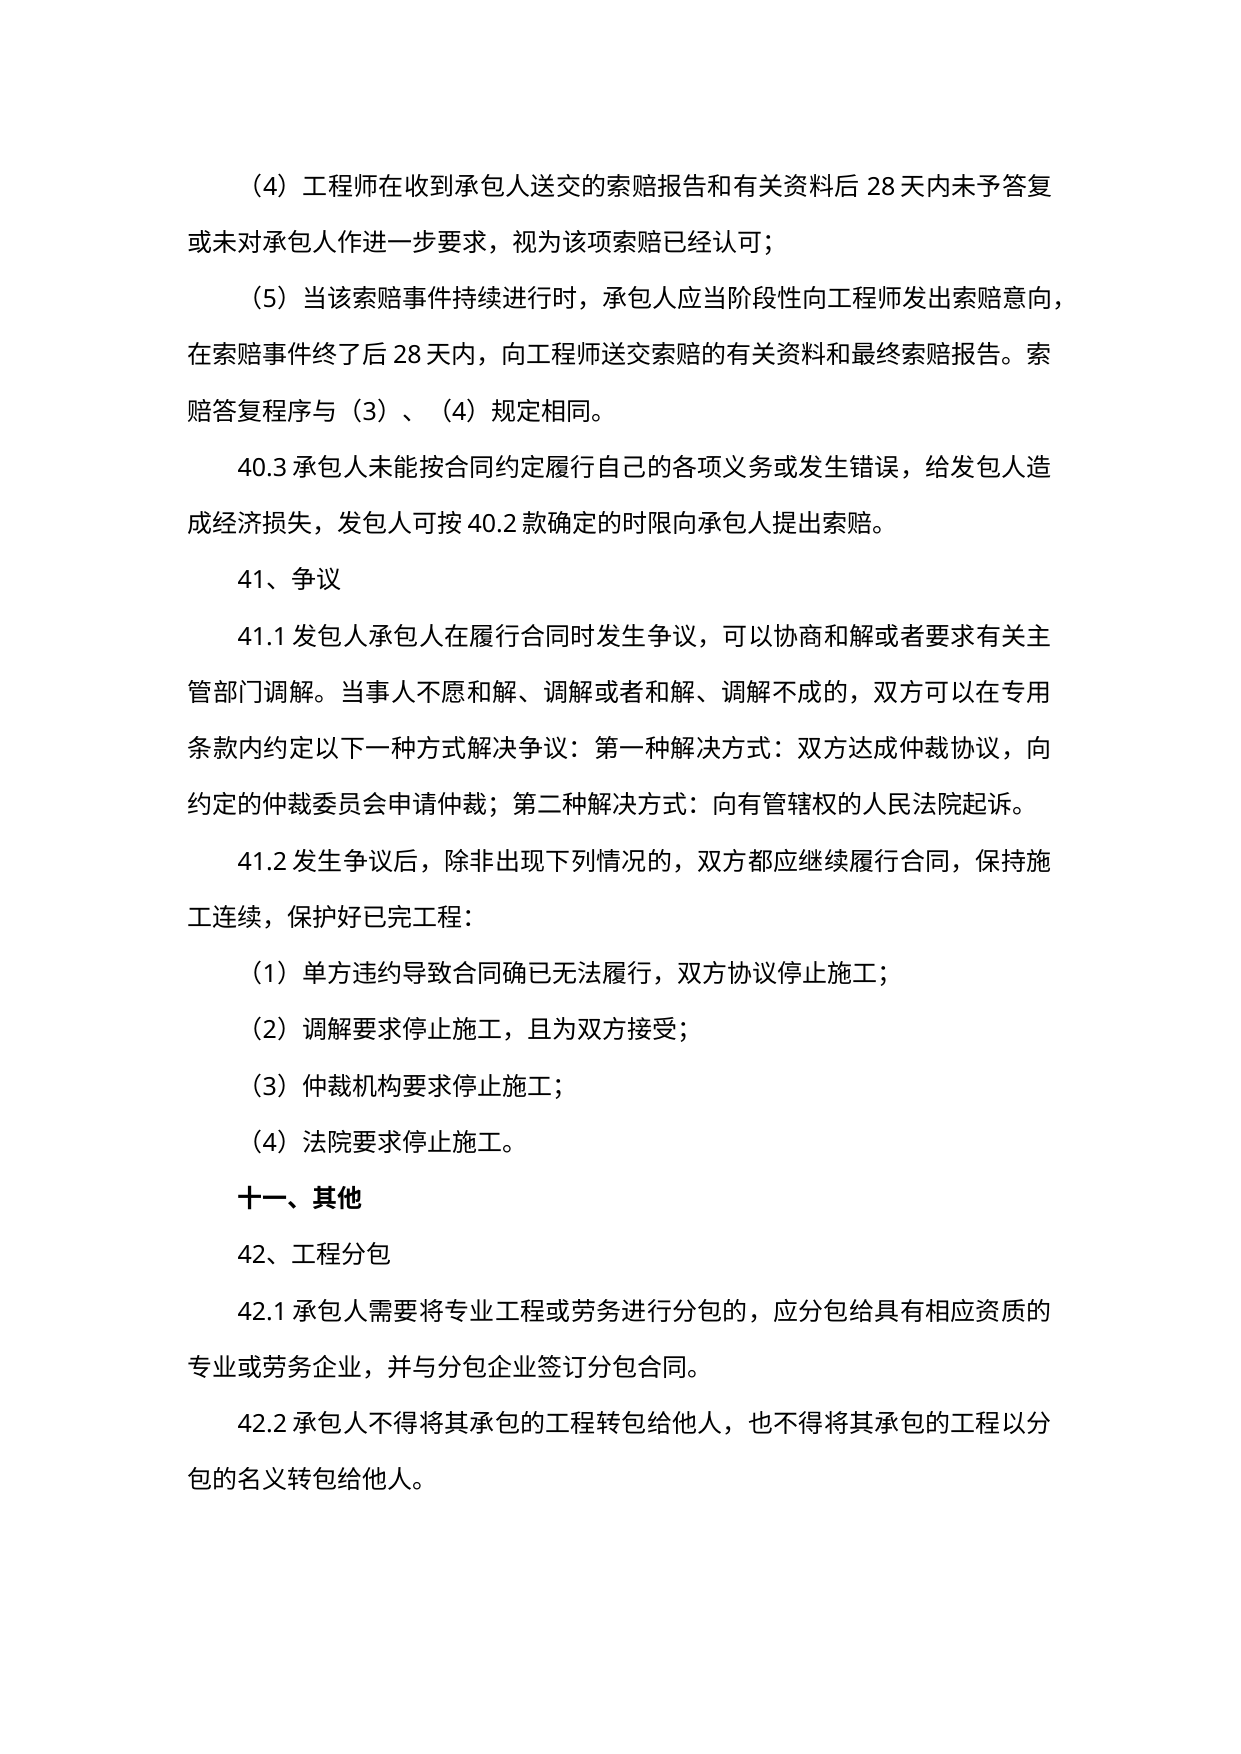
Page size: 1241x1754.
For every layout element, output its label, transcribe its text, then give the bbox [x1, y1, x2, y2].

text 十一、其他 [187, 1162, 1053, 1219]
text （3）仲裁机构要求停止施工； [187, 1050, 1053, 1106]
text （4）法院要求停止施工。 [187, 1106, 1053, 1162]
text （4）工程师在收到承包人送交的索赔报告和有关资料后28天内未予答复或未对承包人作进一步要求，视为该项索赔已经认可； [187, 150, 1053, 262]
text 42.2承包人不得将其承包的工程转包给他人，也不得将其承包的工程以分包的名义转包给他人。 [187, 1387, 1053, 1500]
text 42、工程分包 [187, 1219, 1053, 1275]
text 41.2发生争议后，除非出现下列情况的，双方都应继续履行合同，保持施工连续，保护好已完工程： [187, 825, 1053, 937]
text （1）单方违约导致合同确已无法履行，双方协议停止施工； [187, 937, 1053, 994]
text （5）当该索赔事件持续进行时，承包人应当阶段性向工程师发出索赔意向，在索赔事件终了后28天内，向工程师送交索赔的有关资料和最终索赔报告。索赔答复程序与（3）、（4）规定相同。 [187, 262, 1053, 431]
text 41.1发包人承包人在履行合同时发生争议，可以协商和解或者要求有关主管部门调解。当事人不愿和解、调解或者和解、调解不成的，双方可以在专用条款内约定以下一种方式解决争议：第一种解决方式：双方达成仲裁协议，向约定的仲裁委员会申请仲裁；第二种解决方式：向有管辖权的人民法院起诉。 [187, 600, 1053, 825]
text （2）调解要求停止施工，且为双方接受； [187, 994, 1053, 1050]
text 40.3承包人未能按合同约定履行自己的各项义务或发生错误，给发包人造成经济损失，发包人可按40.2款确定的时限向承包人提出索赔。 [187, 431, 1053, 544]
text 42.1承包人需要将专业工程或劳务进行分包的，应分包给具有相应资质的专业或劳务企业，并与分包企业签订分包合同。 [187, 1275, 1053, 1387]
text 41、争议 [187, 544, 1053, 600]
